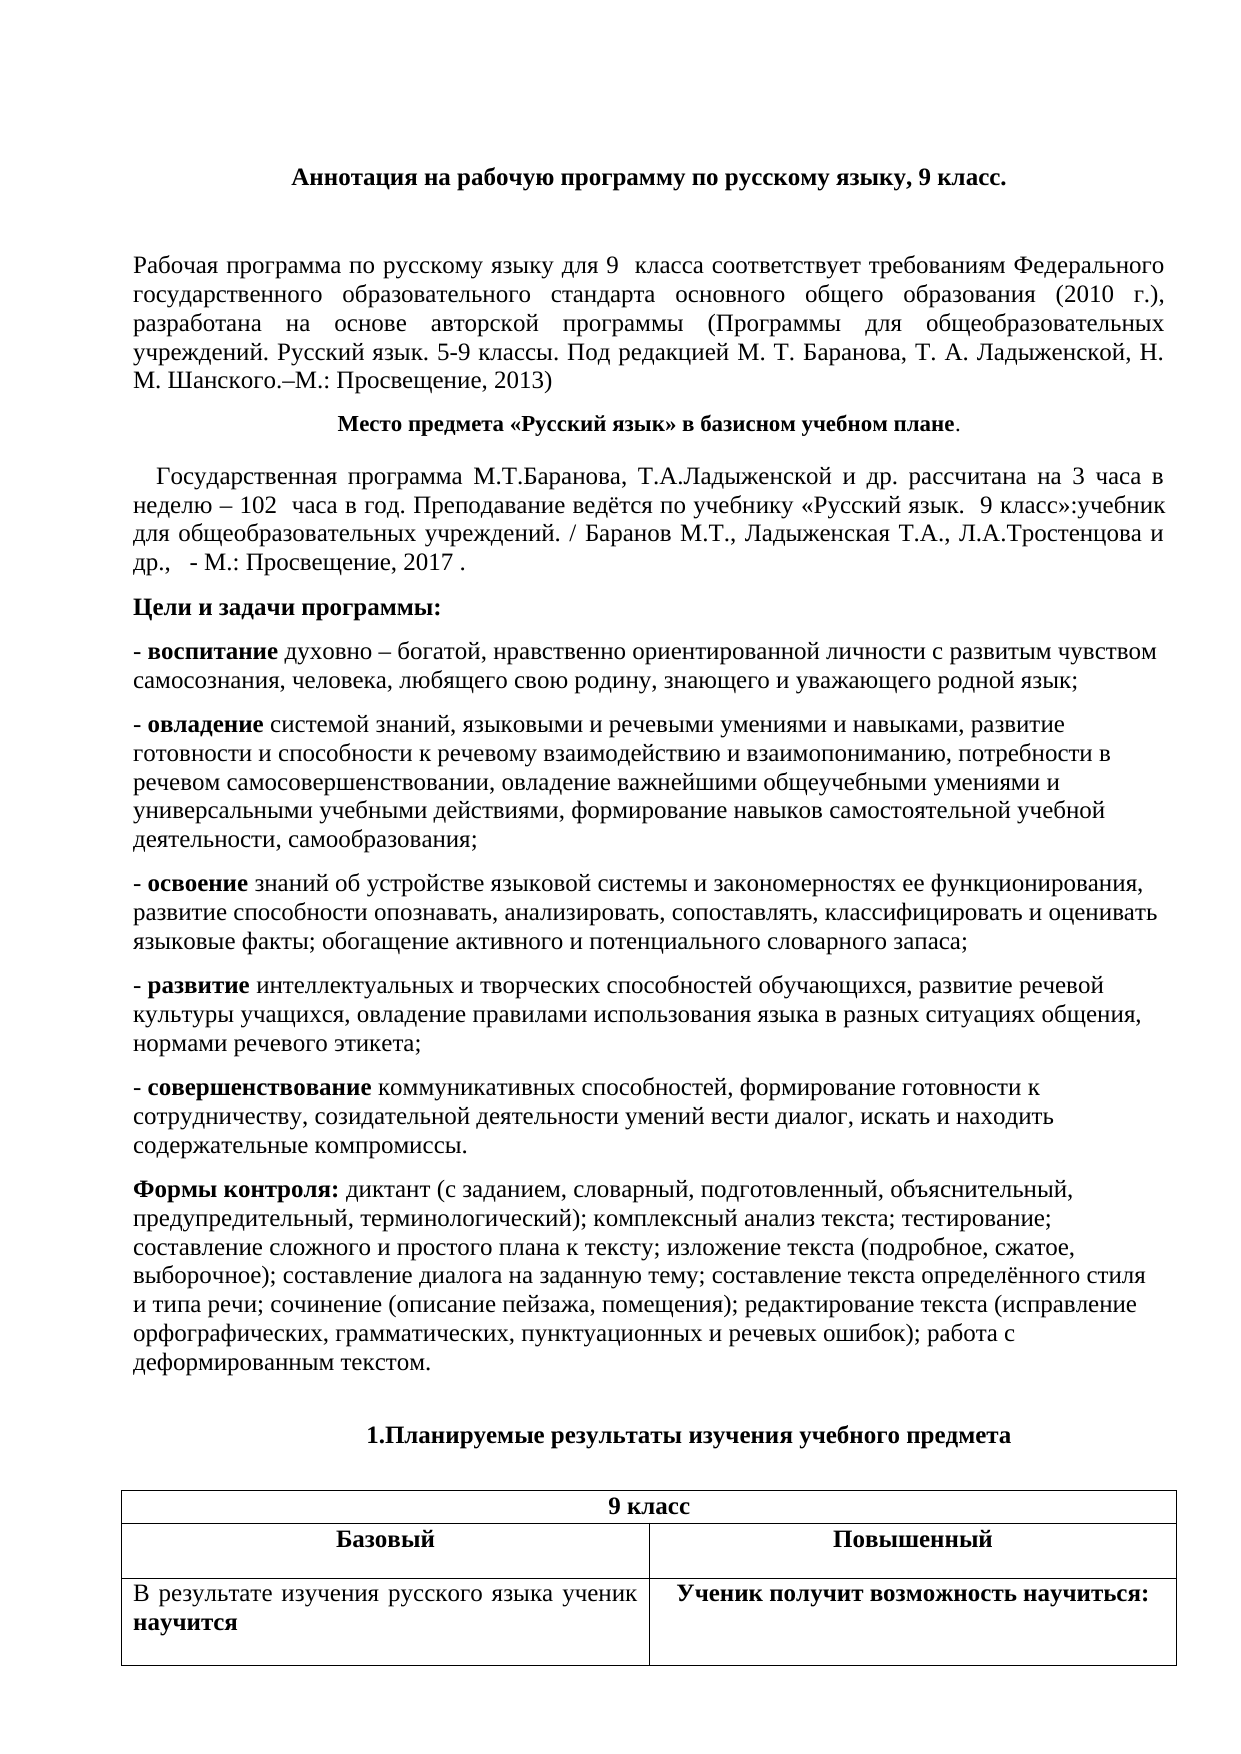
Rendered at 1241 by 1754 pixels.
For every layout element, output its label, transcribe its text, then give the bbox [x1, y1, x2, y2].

text Цели и задачи программы: [133, 592, 1165, 620]
text - воспитание духовно – богатой, нравственно ориентированной личности с развитым чувством самосознания, человека, любящего свою родину, знающего и уважающего родной язык; [133, 636, 1165, 693]
table_cell Ученик получит возможность научиться: [650, 1579, 1176, 1665]
text - развитие интеллектуальных и творческих способностей обучающихся, развитие речевой культуры учащихся, овладение правилами использования языка в разных ситуациях общения, нормами речевого этикета; [133, 970, 1165, 1057]
table_header 9 класс [122, 1491, 1176, 1523]
text - освоение знаний об устройстве языковой системы и закономерностях ее функционирования, развитие способности опознавать, анализировать, сопоставлять, классифицировать и оценивать языковые факты; обогащение активного и потенциального словарного запаса; [133, 868, 1165, 955]
text 1.Планируемые результаты изучения учебного предмета [212, 1420, 1165, 1448]
text Государственная программа М.Т.Баранова, Т.А.Ладыженской и др. рассчитана на 3 часа в неделю – 102 часа в год. Преподавание ведётся по учебнику «Русский язык. 9 класс»:учебник для общеобразовательных учреждений. / Баранов М.Т., Ладыженская Т.А., Л.А.Тростенцова и др., - М.: Просвещение, 2017 . [133, 461, 1165, 576]
table_cell Повышенный [650, 1524, 1176, 1577]
text - овладение системой знаний, языковыми и речевыми умениями и навыками, развитие готовности и способности к речевому взаимодействию и взаимопониманию, потребности в речевом самосовершенствовании, овладение важнейшими общеучебными умениями и универсальными учебными действиями, формирование навыков самостоятельной учебной деятельности, самообразования; [133, 709, 1165, 853]
text - совершенствование коммуникативных способностей, формирование готовности к сотрудничеству, созидательной деятельности умений вести диалог, искать и находить содержательные компромиссы. [133, 1072, 1165, 1158]
text Аннотация на рабочую программу по русскому языку, 9 класс. [133, 162, 1165, 191]
text Рабочая программа по русскому языку для 9 класса соответствует требованиям Федерального государственного образовательного стандарта основного общего образования (2010 г.), разработана на основе авторской программы (Программы для общеобразовательных учреждений. Русский язык. 5-9 классы. Под редакцией М. Т. Баранова, Т. А. Ладыженской, Н. М. Шанского.–М.: Просвещение, 2013) [133, 251, 1165, 394]
table_cell В результате изучения русского языка ученик научится [122, 1579, 649, 1665]
text Формы контроля: диктант (с заданием, словарный, подготовленный, объяснительный, предупредительный, терминологический); комплексный анализ текста; тестирование; составление сложного и простого плана к тексту; изложение текста (подробное, сжатое, выборочное); составление диалога на заданную тему; составление текста определённого стиля и типа речи; сочинение (описание пейзажа, помещения); редактирование текста (исправление орфографических, грамматических, пунктуационных и речевых ошибок); работа с деформированным текстом. [133, 1174, 1165, 1375]
table_cell Базовый [122, 1524, 649, 1577]
text Место предмета «Русский язык» в базисном учебном плане. [133, 410, 1165, 436]
